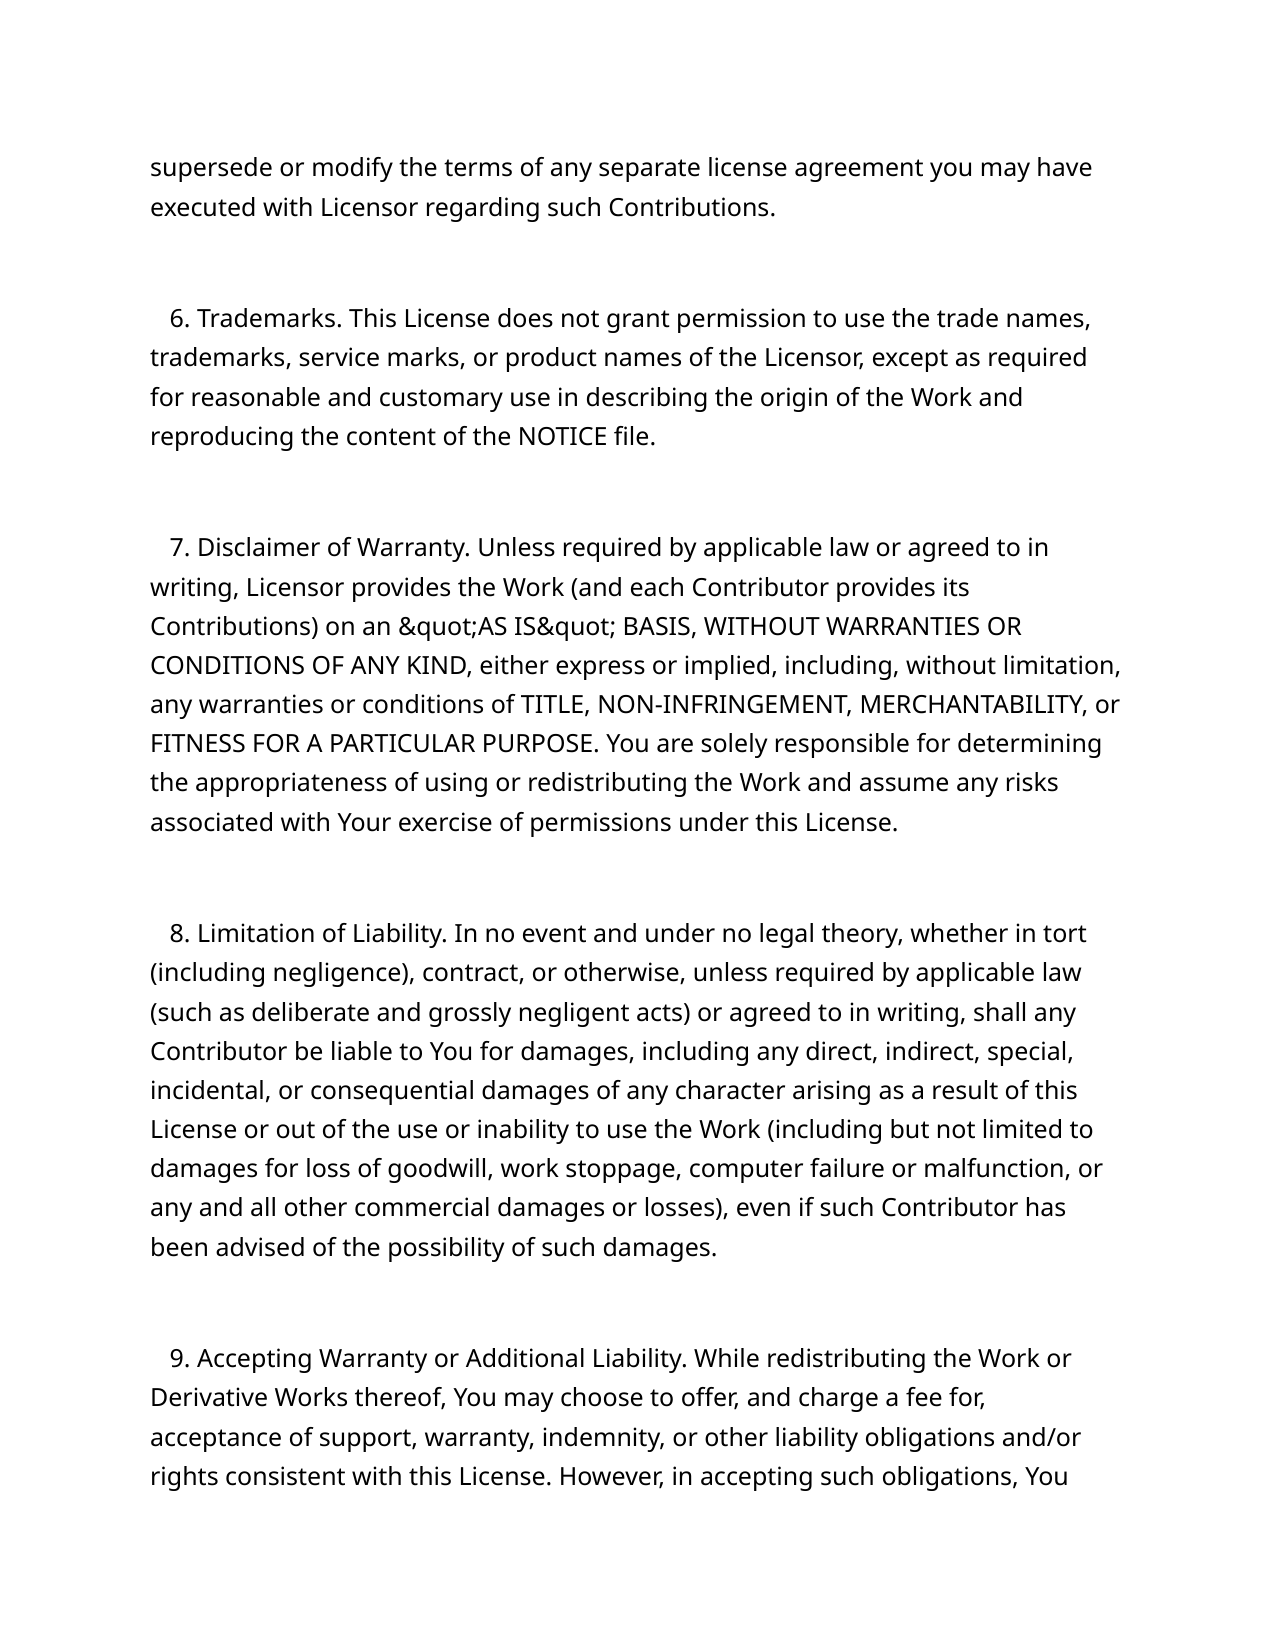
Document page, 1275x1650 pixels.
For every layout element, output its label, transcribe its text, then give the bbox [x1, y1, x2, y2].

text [150, 150, 1125, 223]
text 6. Trademarks. This License does not grant permission to use the trade names, trademarks, service marks, or product names of the Licensor, except as required for reasonable and customary use in describing the origin of the Work and reproducing the content of the NOTICE file. [150, 301, 1125, 452]
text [150, 1341, 1125, 1492]
text 8. Limitation of Liability. In no event and under no legal theory, whether in tort (including negligence), contract, or otherwise, unless required by applicable law (such as deliberate and grossly negligent acts) or agreed to in writing, shall any Contributor be liable to You for damages, including any direct, indirect, special, incidental, or consequential damages of any character arising as a result of this License or out of the use or inability to use the Work (including but not limited to damages for loss of goodwill, work stoppage, computer failure or malfunction, or any and all other commercial damages or losses), even if such Contributor has been advised of the possibility of such damages. [150, 916, 1125, 1263]
text 7. Disclaimer of Warranty. Unless required by applicable law or agreed to in writing, Licensor provides the Work (and each Contributor provides its Contributions) on an &quot;AS IS&quot; BASIS, WITHOUT WARRANTIES OR CONDITIONS OF ANY KIND, either express or implied, including, without limitation, any warranties or conditions of TITLE, NON-INFRINGEMENT, MERCHANTABILITY, or FITNESS FOR A PARTICULAR PURPOSE. You are solely responsible for determining the appropriateness of using or redistributing the Work and assume any risks associated with Your exercise of permissions under this License. [150, 530, 1125, 838]
